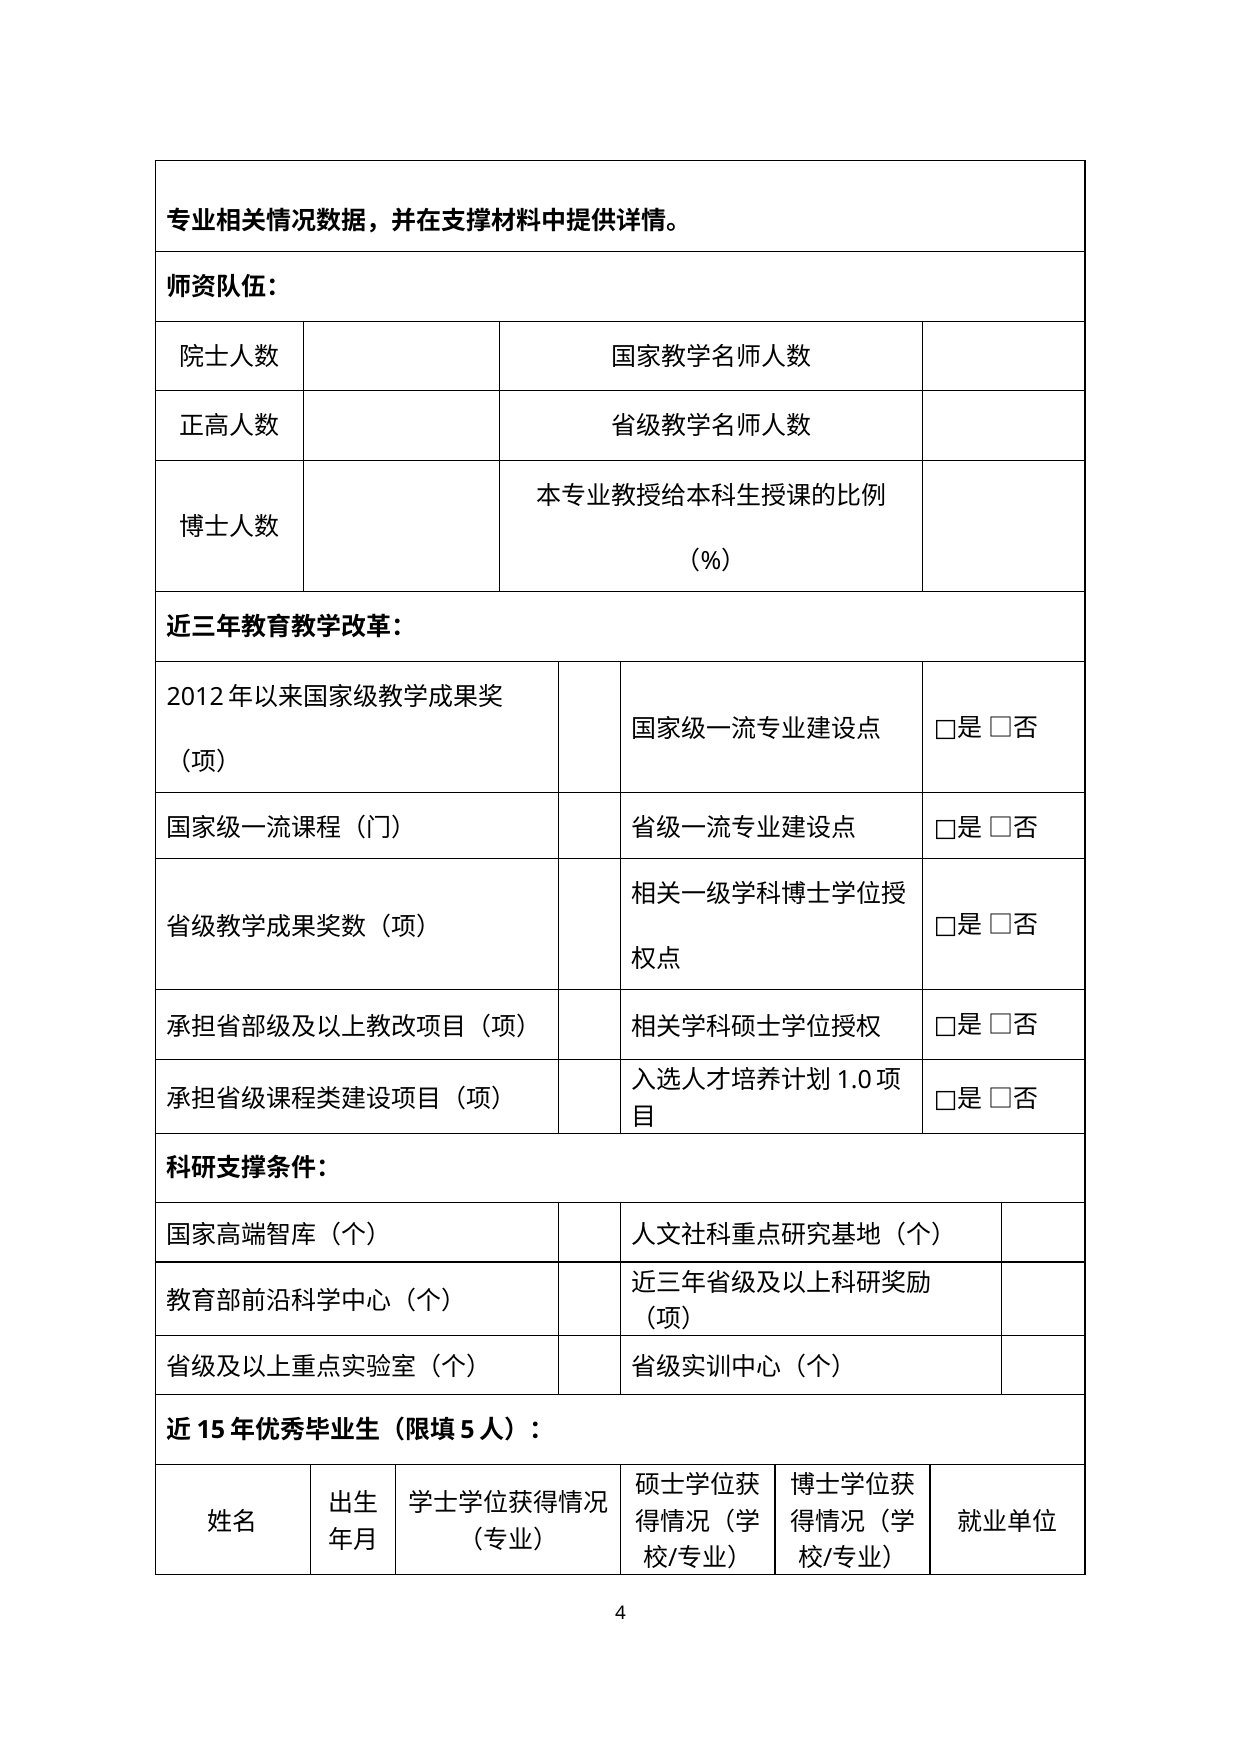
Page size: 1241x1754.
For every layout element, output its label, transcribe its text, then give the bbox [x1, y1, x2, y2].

table_cell 2012年以来国家级教学成果奖（项） [156, 662, 558, 792]
table_cell [559, 990, 620, 1059]
table_cell 姓名 [156, 1465, 310, 1573]
table_cell 国家级一流课程（门） [156, 793, 558, 858]
table_cell 博士学位获得情况（学校/专业） [776, 1465, 929, 1573]
table_cell 院士人数 [156, 322, 303, 390]
table_cell [923, 391, 1084, 460]
table_cell 近15年优秀毕业生（限填5人）： [156, 1395, 1084, 1464]
table_cell 近三年省级及以上科研奖励（项） [621, 1263, 1001, 1335]
table_cell [559, 1263, 620, 1335]
table_cell 相关学科硕士学位授权 [621, 990, 922, 1059]
table_cell 正高人数 [156, 391, 303, 460]
table_cell □是 □否 [923, 859, 1084, 989]
table_cell 出生年月 [311, 1465, 395, 1573]
table_cell 国家教学名师人数 [500, 322, 922, 390]
table_cell [923, 461, 1084, 591]
table_cell [559, 1060, 620, 1132]
table_cell 学士学位获得情况（专业） [396, 1465, 620, 1573]
table_cell 师资队伍： [156, 252, 1084, 321]
table_cell [559, 662, 620, 792]
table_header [156, 161, 1084, 251]
table_cell [559, 793, 620, 858]
table_cell □是 □否 [923, 1060, 1084, 1132]
table_cell 博士人数 [156, 461, 303, 591]
table_cell 承担省级课程类建设项目（项） [156, 1060, 558, 1132]
table_cell 承担省部级及以上教改项目（项） [156, 990, 558, 1059]
table_cell □是 □否 [923, 793, 1084, 858]
table_cell [559, 1336, 620, 1394]
table_cell [304, 391, 499, 460]
table_cell □是 □否 [923, 990, 1084, 1059]
table_cell [304, 322, 499, 390]
table_cell [1002, 1263, 1084, 1335]
table_cell 省级教学名师人数 [500, 391, 922, 460]
table_cell [923, 322, 1084, 390]
table_cell [559, 859, 620, 989]
table_cell 入选人才培养计划1.0项目 [621, 1060, 922, 1132]
table_cell [1002, 1203, 1084, 1261]
table_cell 就业单位 [931, 1465, 1084, 1573]
table_cell 省级一流专业建设点 [621, 793, 922, 858]
table_cell [559, 1203, 620, 1261]
table_cell 本专业教授给本科生授课的比例（%） [500, 461, 922, 591]
table_cell 相关一级学科博士学位授权点 [621, 859, 922, 989]
table_cell 省级教学成果奖数（项） [156, 859, 558, 989]
table_cell 人文社科重点研究基地（个） [621, 1203, 1001, 1261]
table_cell 科研支撑条件： [156, 1134, 1084, 1202]
table_cell 硕士学位获得情况（学校/专业） [621, 1465, 774, 1573]
table_cell 教育部前沿科学中心（个） [156, 1263, 558, 1335]
table_cell 近三年教育教学改革： [156, 592, 1084, 661]
table_cell □是 □否 [923, 662, 1084, 792]
table_cell 省级实训中心（个） [621, 1336, 1001, 1394]
table_cell [1002, 1336, 1084, 1394]
table_cell 国家高端智库（个） [156, 1203, 558, 1261]
table_cell 国家级一流专业建设点 [621, 662, 922, 792]
table_cell 省级及以上重点实验室（个） [156, 1336, 558, 1394]
table_cell [304, 461, 499, 591]
